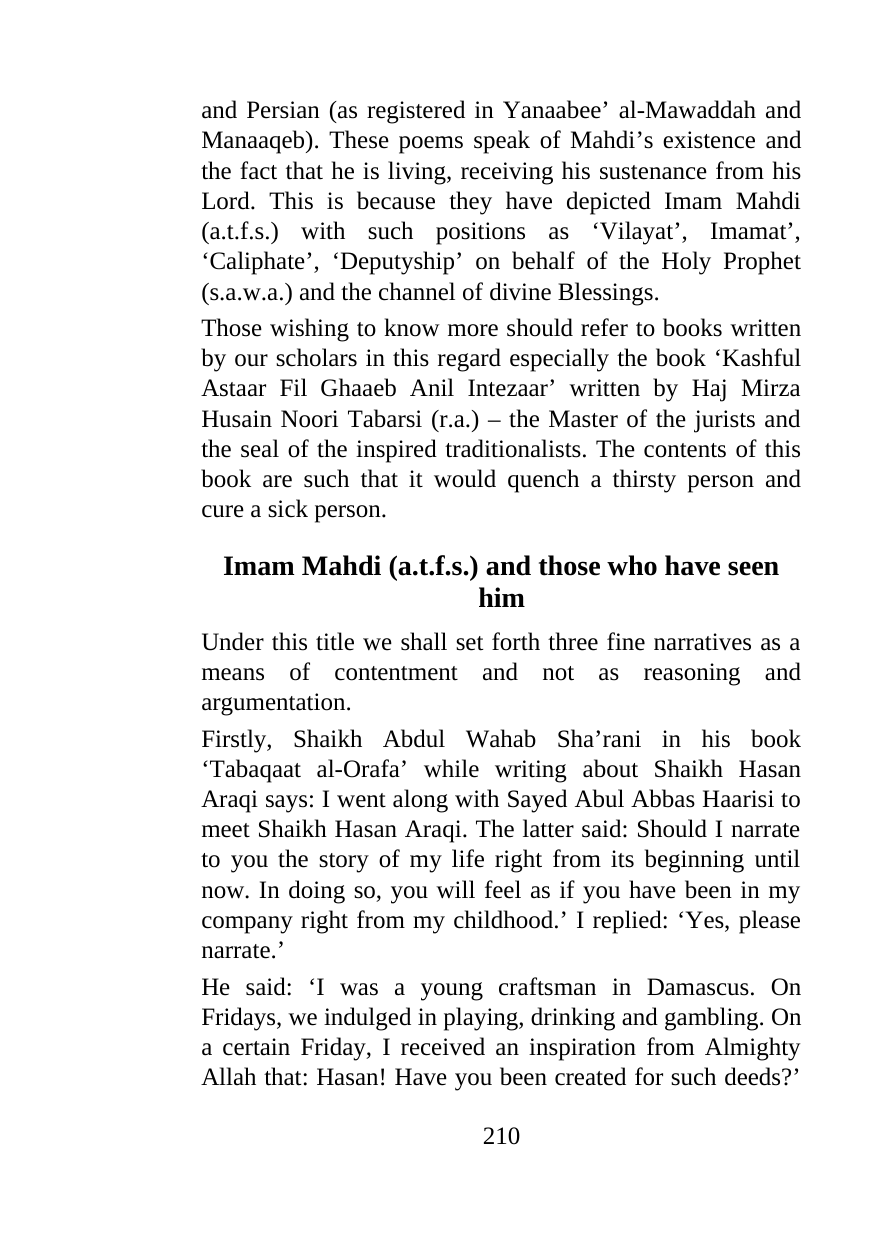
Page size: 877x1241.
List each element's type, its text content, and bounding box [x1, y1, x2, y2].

text Those wishing to know more should refer to books written by our scholars in this regard especially the book ‘Kashful Astaar Fil Ghaaeb Anil Intezaar’ written by Haj Mirza Husain Noori Tabarsi (r.a.) – the Master of the jurists and the seal of the inspired traditionalists. The contents of this book are such that it would quench a thirsty person and cure a sick person. [201, 312, 802, 524]
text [201, 94, 802, 306]
text Under this title we shall set forth three fine narratives as a means of contentment and not as reasoning and argumentation. [201, 626, 802, 717]
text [201, 971, 802, 1092]
text Firstly, Shaikh Abdul Wahab Sha’rani in his book ‘Tabaqaat al-Orafa’ while writing about Shaikh Hasan Araqi says: I went along with Sayed Abul Abbas Haarisi to meet Shaikh Hasan Araqi. The latter said: Should I narrate to you the story of my life right from its beginning until now. In doing so, you will feel as if you have been in my company right from my childhood.’ I replied: ‘Yes, please narrate.’ [201, 723, 802, 964]
subtitle Imam Mahdi (a.t.f.s.) and those who have seen him [201, 549, 802, 613]
